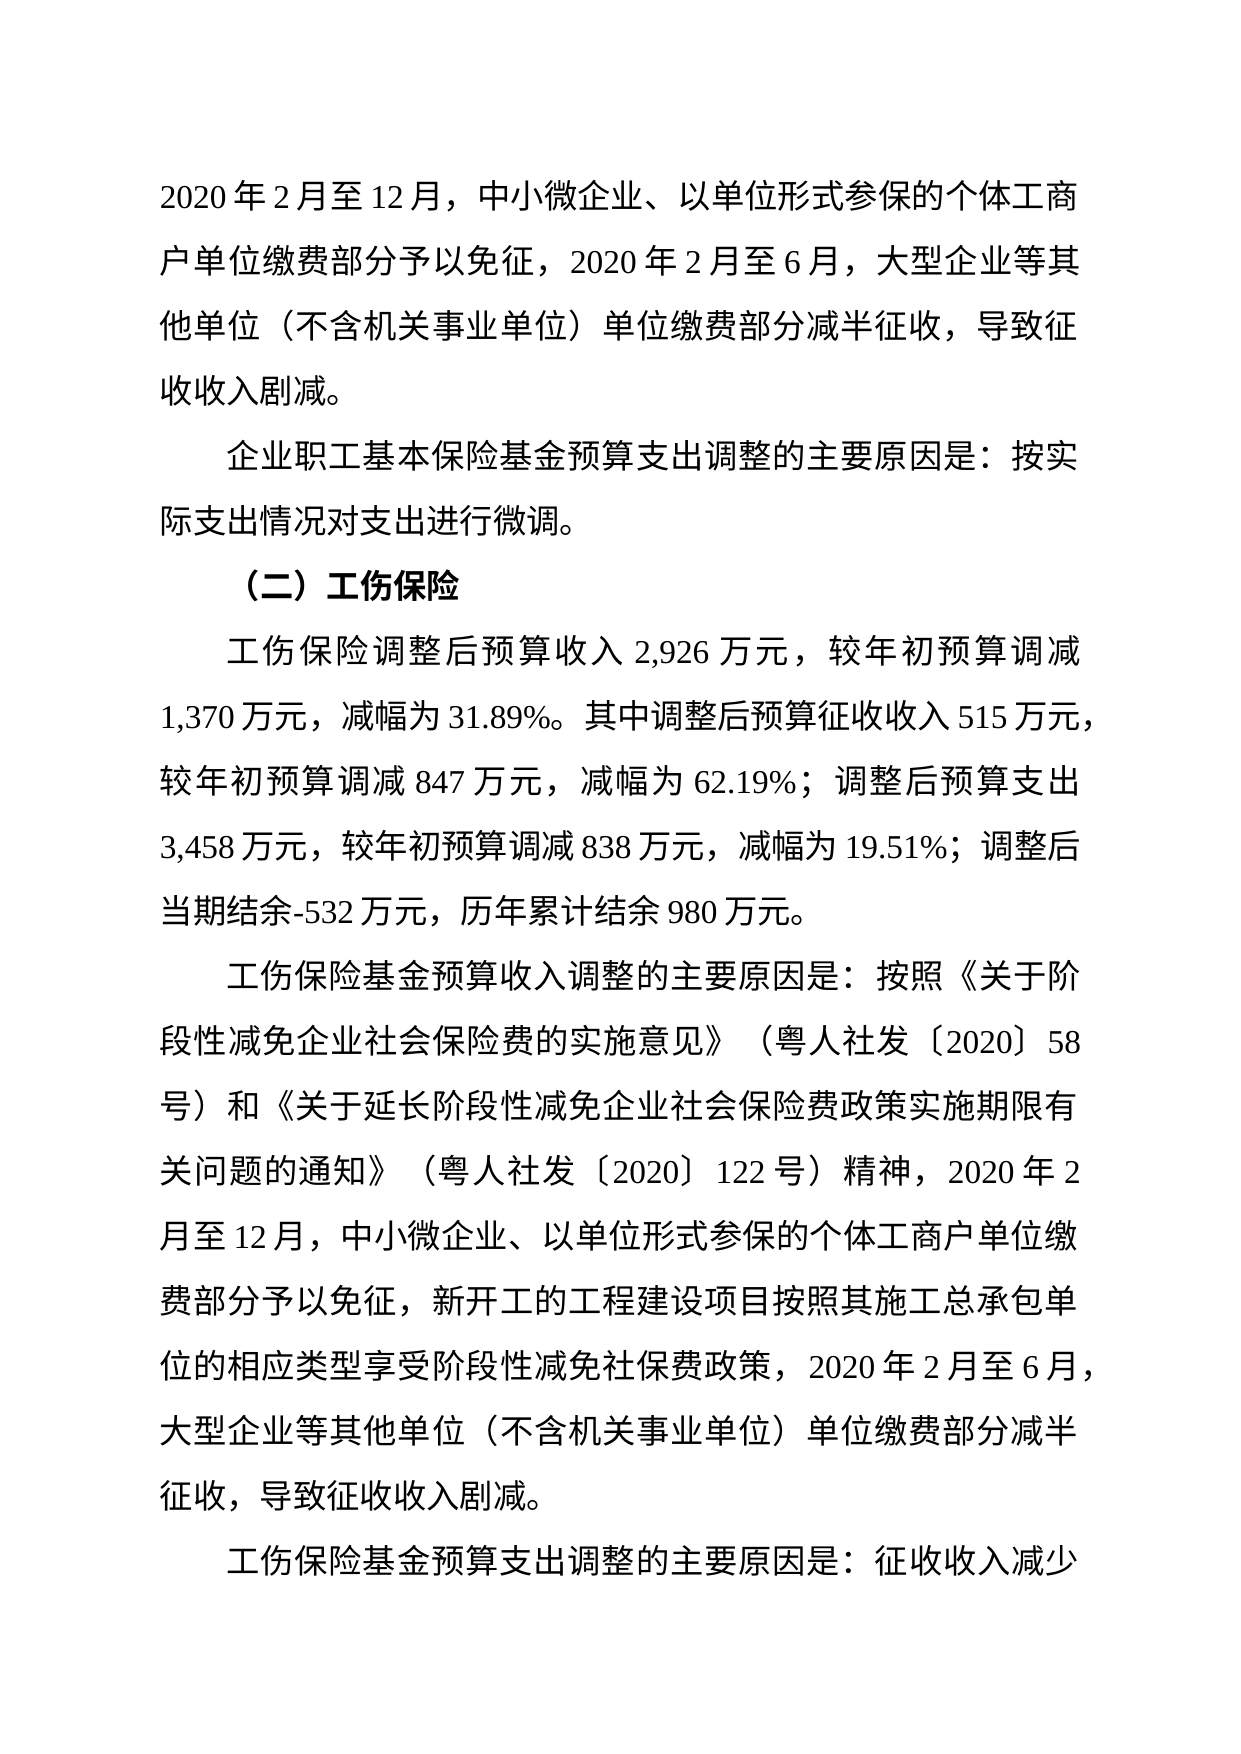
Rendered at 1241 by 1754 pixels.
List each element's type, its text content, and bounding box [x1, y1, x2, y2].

text （二）工伤保险 [159, 552, 1081, 617]
text 工伤保险调整后预算收入2,926万元，较年初预算调减1,370万元，减幅为31.89%。其中调整后预算征收收入515万元，较年初预算调减847万元，减幅为62.19%；调整后预算支出3,458万元，较年初预算调减838万元，减幅为19.51%；调整后当期结余-532万元，历年累计结余980万元。 [159, 617, 1081, 942]
text 企业职工基本保险基金预算支出调整的主要原因是：按实际支出情况对支出进行微调。 [159, 422, 1081, 552]
text 工伤保险基金预算收入调整的主要原因是：按照《关于阶段性减免企业社会保险费的实施意见》（粤人社发〔2020〕58号）和《关于延长阶段性减免企业社会保险费政策实施期限有关问题的通知》（粤人社发〔2020〕122号）精神，2020年2月至12月，中小微企业、以单位形式参保的个体工商户单位缴费部分予以免征，新开工的工程建设项目按照其施工总承包单位的相应类型享受阶段性减免社保费政策，2020年2月至6月，大型企业等其他单位（不含机关事业单位）单位缴费部分减半征收，导致征收收入剧减。 [159, 942, 1081, 1527]
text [159, 162, 1081, 422]
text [159, 1527, 1081, 1592]
